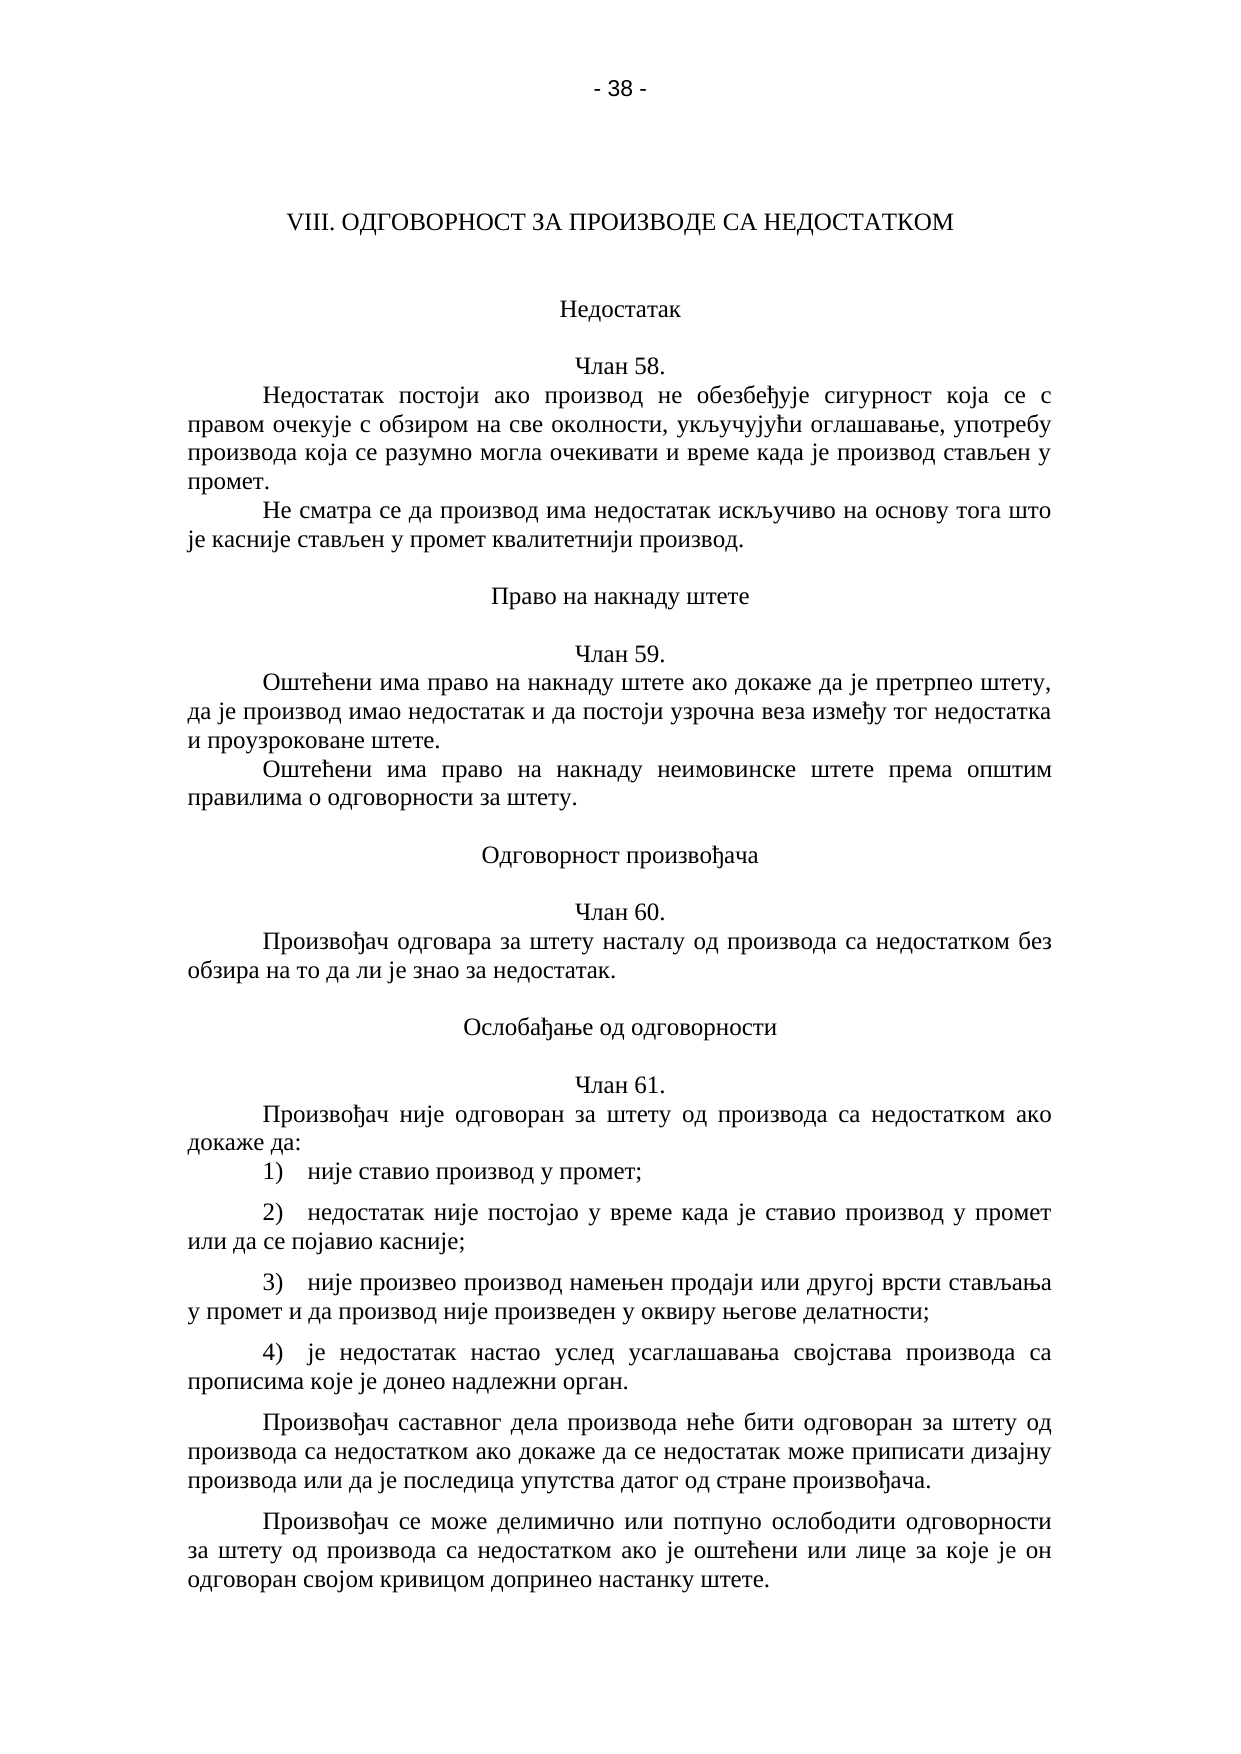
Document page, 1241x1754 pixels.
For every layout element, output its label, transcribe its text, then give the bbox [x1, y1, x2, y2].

list није ставио производ у промет; [187, 1156, 1053, 1185]
text Члан 59. [262, 639, 978, 667]
text Недостатак [262, 294, 978, 322]
list није произвео производ намењен продаји или другој врсти стављања у промет и да производ није произведен у оквиру његове делатности; [187, 1267, 1053, 1325]
text Право на накнаду штете [262, 581, 978, 610]
list недостатак није постојао у време када је ставио производ у промет или да се појавио касније; [187, 1197, 1053, 1255]
text Оштећени има право на накнаду штете ако докаже да је претрпео штету, да је производ имао недостатак и да постоји узрочна веза између тог недостатка и проузроковане штете. [187, 667, 1053, 754]
text Произвођач се може делимично или потпуно ослободити одговорности за штету од производа са недостатком ако је оштећени или лице за које је он одговоран својом кривицом допринео настанку штете. [187, 1506, 1053, 1592]
text Ослобађање од одговорности [262, 1012, 978, 1041]
text Члан 58. [262, 351, 978, 380]
text Недостатак постоји ако производ не обезбеђује сигурност која се с правом очекује с обзиром на све околности, укључујући оглашавање, употребу производа која се разумно могла очекивати и време када је производ стављен у промет. [187, 380, 1053, 495]
text Одговорност произвођача [262, 840, 978, 869]
text Не сматра се да производ има недостатак искључиво на основу тога што је касније стављен у промет квалитетнији производ. [187, 495, 1053, 552]
text Члан 60. [262, 897, 978, 926]
text Оштећени има право на накнаду неимовинске штете према општим правилима о одговорности за штету. [187, 754, 1053, 811]
text VIII. ОДГОВОРНОСТ ЗА ПРОИЗВОДЕ СА НЕДОСТАТКОМ [262, 207, 978, 236]
text Произвођач саставног дела производа неће бити одговоран за штету од производа са недостатком ако докаже да се недостатак може приписати дизајну производа или да је последица упутства датог од стране произвођача. [187, 1407, 1053, 1494]
text Произвођач одговара за штету насталу од производа са недостатком без обзира на то да ли је знао за недостатак. [187, 926, 1053, 984]
text Произвођач није одговоран за штету од производа са недостатком ако докаже да: [187, 1099, 1053, 1156]
list је недостатак настао услед усаглашавања својстава производа са прописима које је донео надлежни орган. [187, 1337, 1053, 1395]
text Члан 61. [262, 1070, 978, 1099]
